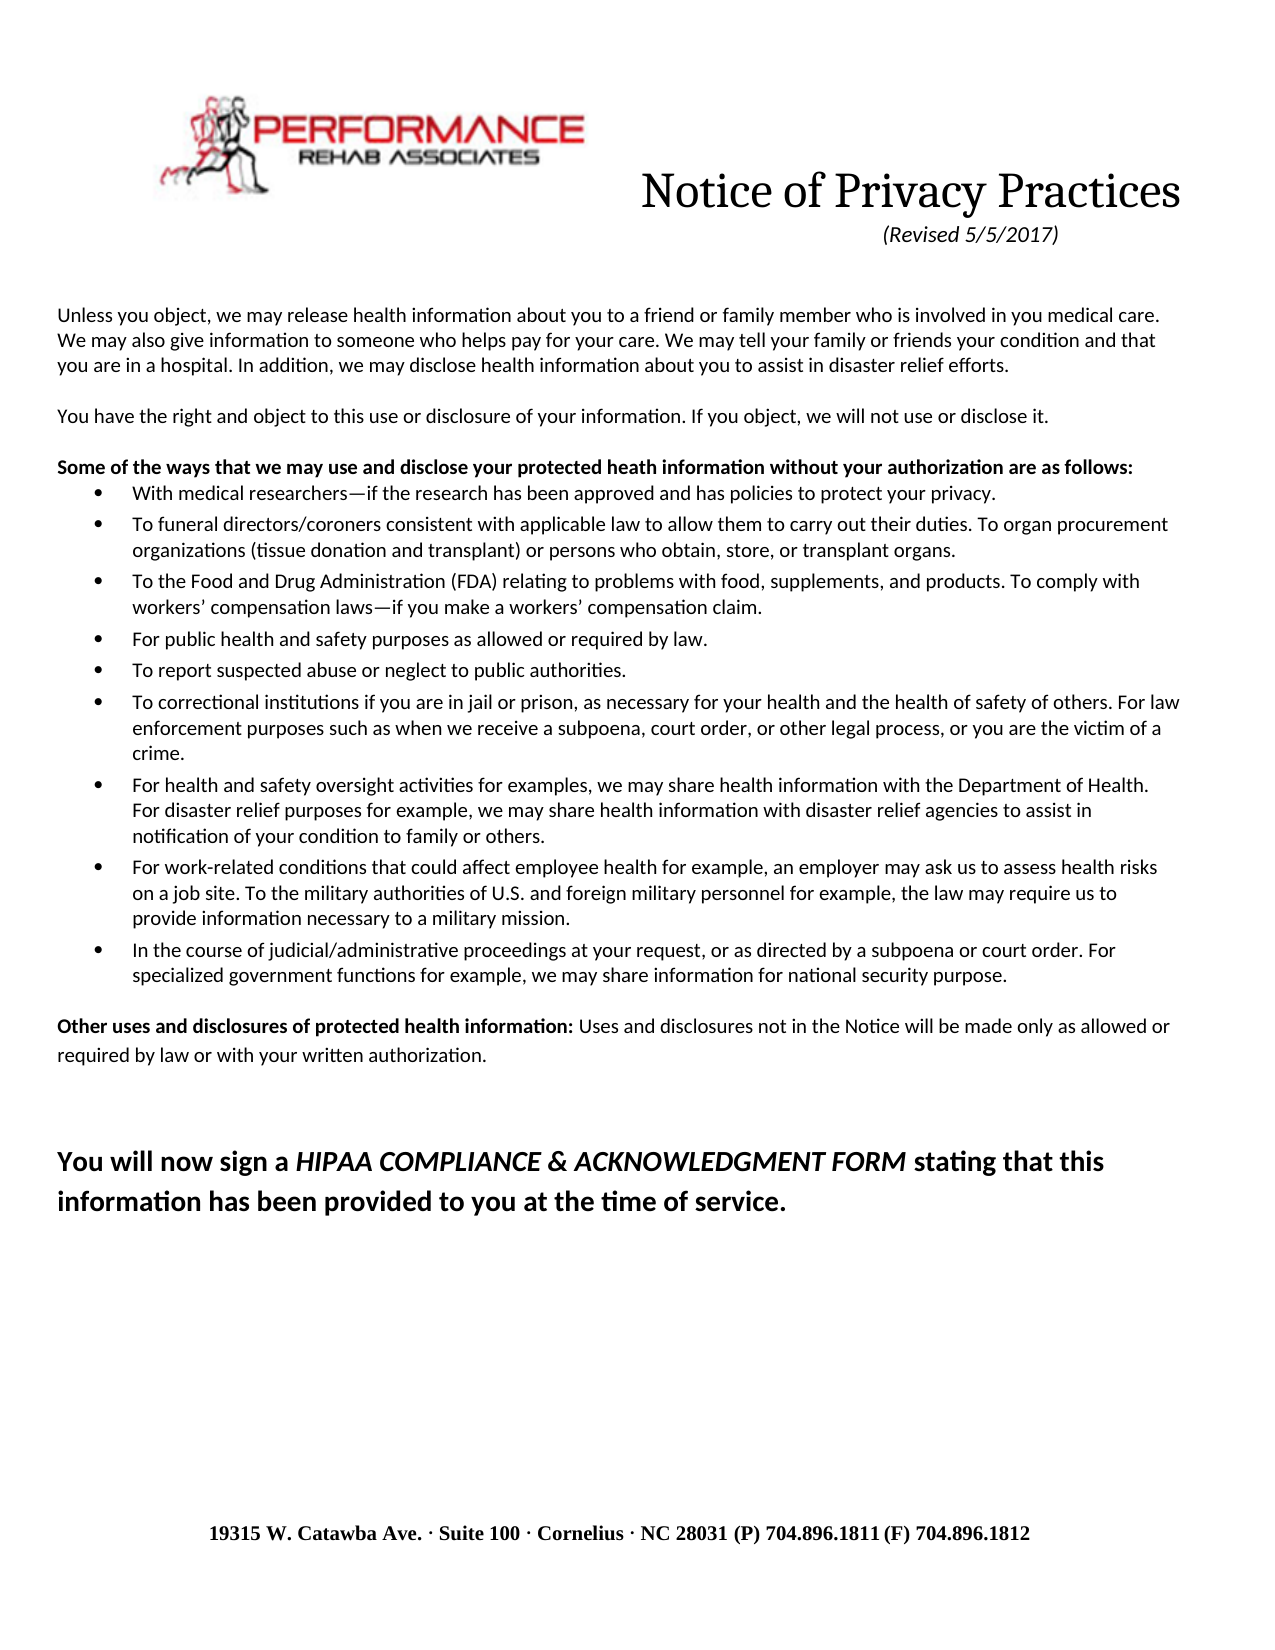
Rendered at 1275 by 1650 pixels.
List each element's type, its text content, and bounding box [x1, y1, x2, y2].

text You have the right and object to this use or disclosure of your information. If you object, we will not use or disclose it. [57, 403, 1181, 429]
list To funeral directors/coroners consistent with applicable law to allow them to carry out their duties. To organ procurement organizations (tissue donation and transplant) or persons who obtain, store, or transplant organs. [94, 511, 1181, 562]
text Some of the ways that we may use and disclose your protected heath information without your authorization are as follows: [57, 454, 1181, 480]
picture [136, 75, 630, 208]
list To correctional institutions if you are in jail or prison, as necessary for your health and the health of safety of others. For law enforcement purposes such as when we receive a subpoena, court order, or other legal process, or you are the victim of a crime. [94, 689, 1181, 766]
text Unless you object, we may release health information about you to a friend or family member who is involved in you medical care. We may also give information to someone who helps pay for your care. We may tell your family or friends your condition and that you are in a hospital. In addition, we may disclose health information about you to assist in disaster relief efforts. [57, 302, 1181, 378]
text Other uses and disclosures of protected health information: Uses and disclosures not in the Notice will be made only as allowed or required by law or with your written authorization. [57, 1013, 1181, 1068]
list To report suspected abuse or neglect to public authorities. [94, 658, 1181, 683]
list With medical researchers—if the research has been approved and has policies to protect your privacy. [94, 480, 1181, 505]
list To the Food and Drug Administration (FDA) relating to problems with food, supplements, and products. To comply with workers’ compensation laws—if you make a workers’ compensation claim. [94, 569, 1181, 619]
list For health and safety oversight activities for examples, we may share health information with the Department of Health. For disaster relief purposes for example, we may share health information with disaster relief agencies to assist in notification of your condition to family or others. [94, 772, 1181, 848]
list For public health and safety purposes as allowed or required by law. [94, 626, 1181, 651]
list For work-related conditions that could affect employee health for example, an employer may ask us to assess health risks on a job site. To the military authorities of U.S. and foreign military personnel for example, the law may require us to provide information necessary to a military mission. [94, 854, 1181, 931]
list In the course of judicial/administrative proceedings at your request, or as directed by a subpoena or court order. For specialized government functions for example, we may share information for national security purpose. [94, 937, 1181, 988]
text You will now sign a HIPAA COMPLIANCE & ACKNOWLEDGMENT FORM stating that this information has been provided to you at the time of service. [57, 1143, 1181, 1219]
